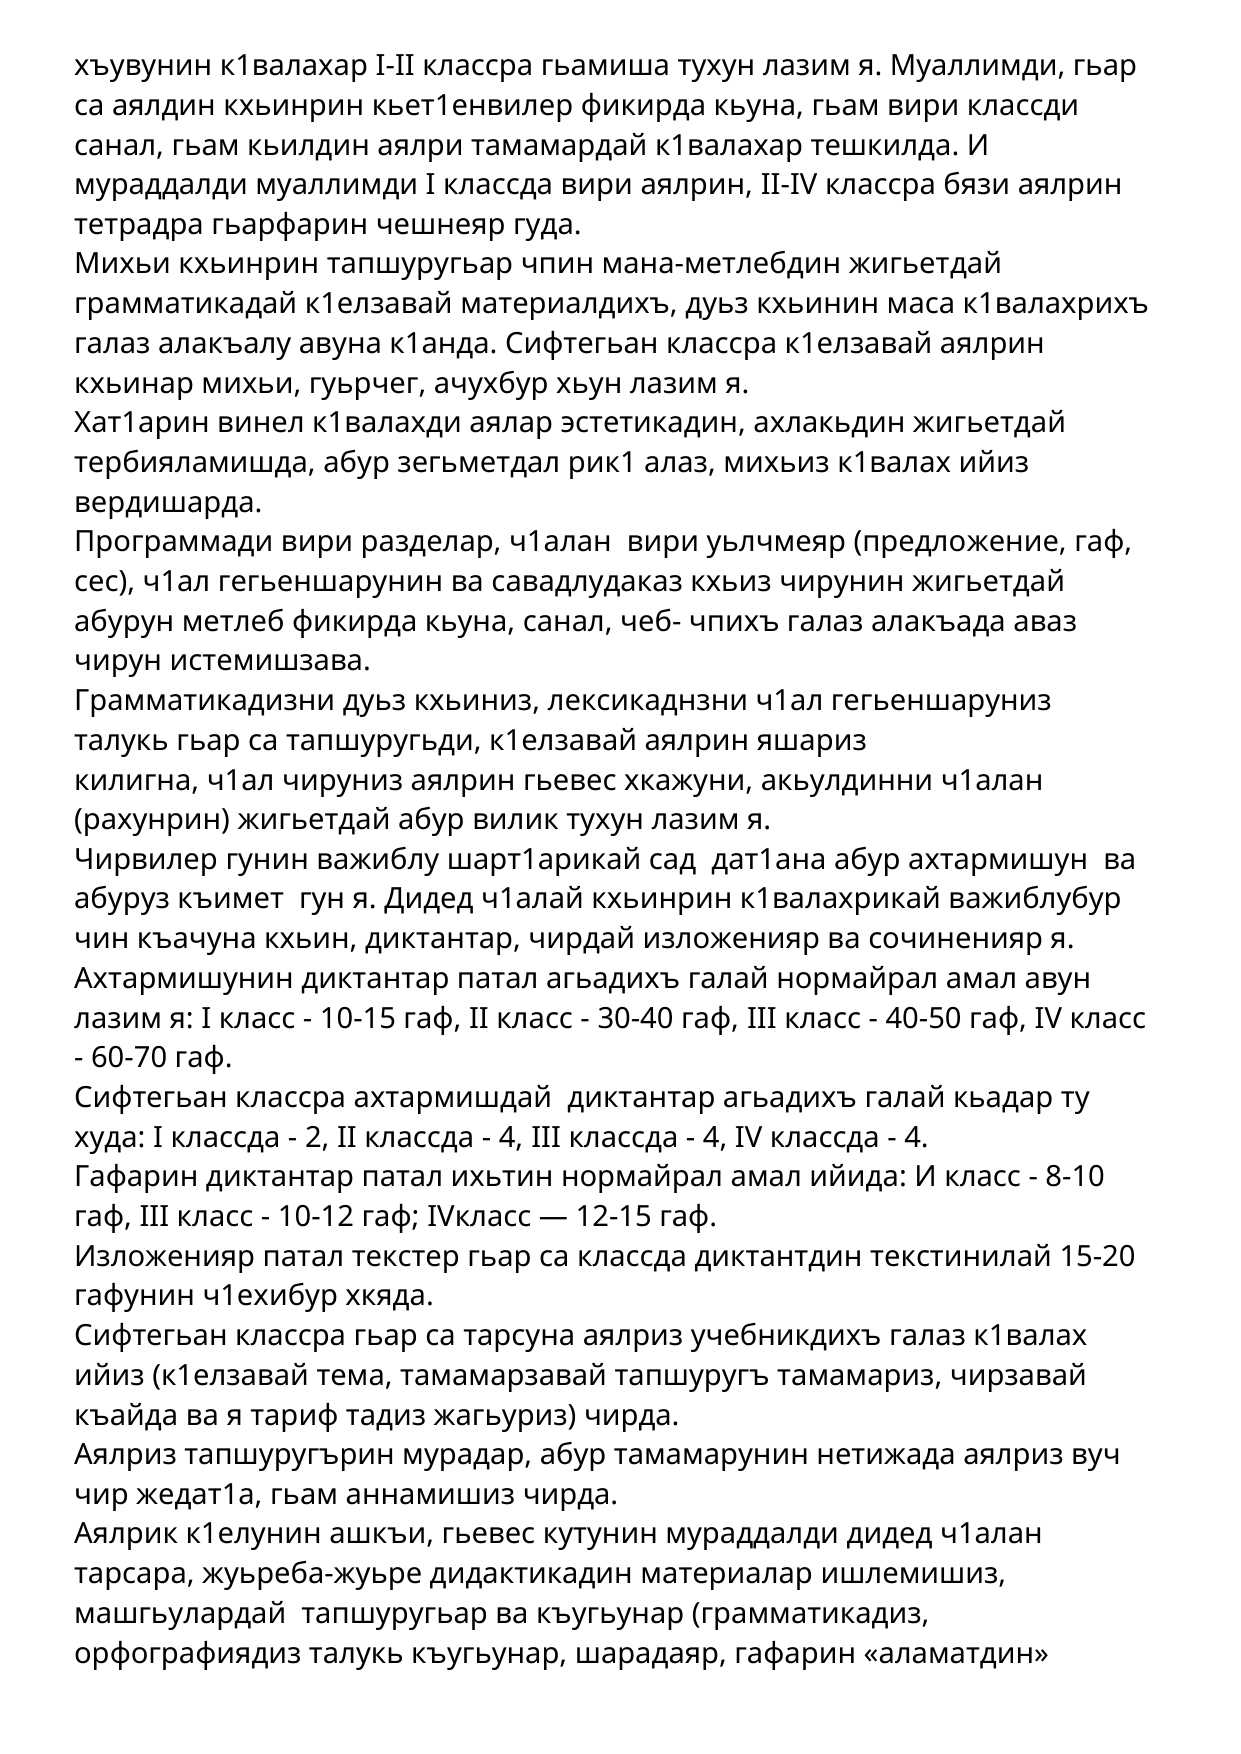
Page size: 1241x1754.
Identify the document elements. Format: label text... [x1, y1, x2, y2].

text Сифтегьан классра ахтармишдай диктантар агьадихъ галай кьадар ту худа: I классда - 2, II классда - 4, III классда - 4, IV классда - 4. [74, 1076, 1151, 1156]
text Ахтармишунин диктантар патал агьадихъ галай нормайрал амал авун лазим я: I класс - 10-15 гаф, II класс - 30-40 гаф, III класс - 40-50 гаф, IV класс - 60-70 гаф. [74, 957, 1151, 1076]
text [74, 1513, 1151, 1672]
text килигна, ч1ал чируниз аялрин гьевес хкажуни, акьулдинни ч1алан (рахунрин) жигьетдай абур вилик тухун лазим я. [74, 759, 1151, 838]
text Чирвилер гунин важиблу шарт1арикай сад дат1ана абур ахтармишун ва абуруз къимет гун я. Дидед ч1алай кхьинрин к1валахрикай важиблубур чин къачуна кхьин, диктантар, чирдай изложенияр ва сочиненияр я. [74, 838, 1151, 957]
text Гафарин диктантар патал ихьтин нормайрал амал ийида: И класс - 8-10 гаф, III класс - 10-12 гаф; IVкласс — 12-15 гаф. [74, 1156, 1151, 1235]
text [74, 44, 1151, 243]
text Аялриз тапшуругърин мурадар, абур тамамарунин нетижада аялриз вуч чир жедат1а, гьам аннамишиз чирда. [74, 1433, 1151, 1513]
text Михьи кхьинрин тапшуругьар чпин мана-метлебдин жигьетдай грамматикадай к1елзавай материалдихъ, дуьз кхьинин маса к1валахрихъ галаз алакъалу авуна к1анда. Сифтегьан классра к1елзавай аялрин кхьинар михьи, гуьрчег, ачухбур хьун лазим я. [74, 243, 1151, 402]
text Грамматикадизни дуьз кхьиниз, лексикаднзни ч1ал гегьеншаруниз талукь гьар са тапшуругьди, к1елзавай аялрин яшариз [74, 679, 1151, 759]
text Сифтегьан классра гьар са тарсуна аялриз учебникдихъ галаз к1валах ийиз (к1елзавай тема, тамамарзавай тапшуругъ тамамариз, чирзавай къайда ва я тариф тадиз жагьуриз) чирда. [74, 1314, 1151, 1433]
text Программади вири разделар, ч1алан вири уьлчмеяр (предложение, гаф, сес), ч1ал гегьеншарунин ва савадлудаказ кхьиз чирунин жигьетдай абурун метлеб фикирда кьуна, санал, чеб- чпихъ галаз алакъада аваз чирун истемишзава. [74, 521, 1151, 679]
text Изложенияр патал текстер гьар са классда диктантдин текстинилай 15-20 гафунин ч1ехибур хкяда. [74, 1235, 1151, 1314]
text Хат1арин винел к1валахди аялар эстетикадин, ахлакьдин жигьетдай тербияламишда, абур зегьметдал рик1 алаз, михьиз к1валах ийиз вердишарда. [74, 402, 1151, 521]
